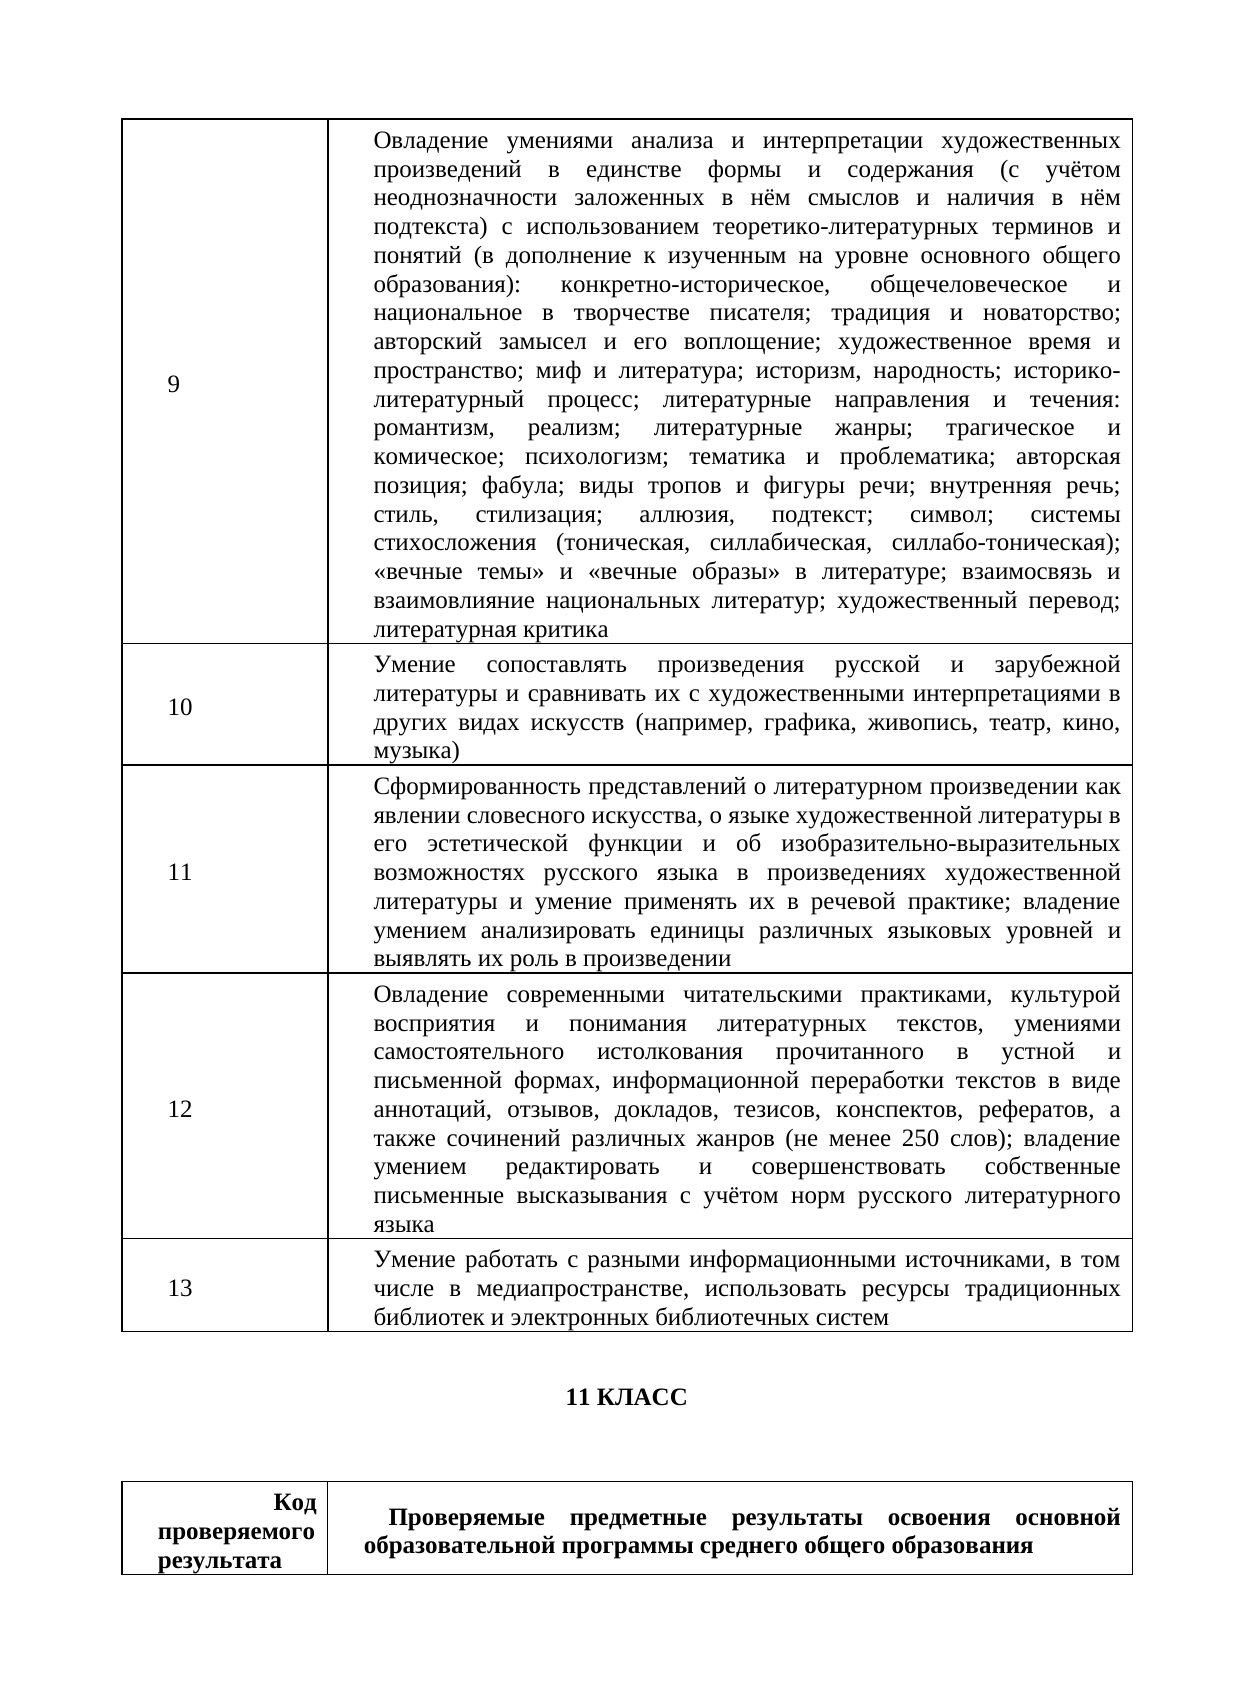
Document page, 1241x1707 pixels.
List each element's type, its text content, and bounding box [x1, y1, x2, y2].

table_cell 12 [123, 974, 327, 1238]
table_cell Умение работать с разными информационными источниками, в том числе в медиапространстве, использовать ресурсы традиционных библиотек и электронных библиотечных систем [329, 1239, 1132, 1331]
table_cell 11 [123, 766, 327, 972]
table_cell 13 [123, 1239, 327, 1331]
table_cell 9 [123, 120, 327, 642]
table_cell Овладение современными читательскими практиками, культурой восприятия и понимания литературных текстов, умениями самостоятельного истолкования прочитанного в устной и письменной формах, информационной переработки текстов в виде аннотаций, отзывов, докладов, тезисов, конспектов, рефератов, а также сочинений различных жанров (не менее 250 слов); владение умением редактировать и совершенствовать собственные письменные высказывания с учётом норм русского литературного языка [329, 974, 1132, 1238]
table_cell 10 [123, 644, 327, 764]
table_header Проверяемые предметные результаты освоения основной образовательной программы среднего общего образования [328, 1482, 1132, 1574]
text 11 КЛАСС [131, 1382, 1122, 1411]
table_cell Умение сопоставлять произведения русской и зарубежной литературы и сравнивать их с художественными интерпретациями в других видах искусств (например, графика, живопись, театр, кино, музыка) [329, 644, 1132, 764]
table_cell Сформированность представлений о литературном произведении как явлении словесного искусства, о языке художественной литературы в его эстетической функции и об изобразительно-выразительных возможностях русского языка в произведениях художественной литературы и умение применять их в речевой практике; владение умением анализировать единицы различных языковых уровней и выявлять их роль в произведении [329, 766, 1132, 972]
table_cell Овладение умениями анализа и интерпретации художественных произведений в единстве формы и содержания (с учётом неоднозначности заложенных в нём смыслов и наличия в нём подтекста) с использованием теоретико-литературных терминов и понятий (в дополнение к изученным на уровне основного общего образования): конкретно-историческое, общечеловеческое и национальное в творчестве писателя; традиция и новаторство; авторский замысел и его воплощение; художественное время и пространство; миф и литература; историзм, народность; историко-литературный процесс; литературные направления и течения: романтизм, реализм; литературные жанры; трагическое и комическое; психологизм; тематика и проблематика; авторская позиция; фабула; виды тропов и фигуры речи; внутренняя речь; стиль, стилизация; аллюзия, подтекст; символ; системы стихосложения (тоническая, силлабическая, силлабо-тоническая); «вечные темы» и «вечные образы» в литературе; взаимосвязь и взаимовлияние национальных литератур; художественный перевод; литературная критика [329, 120, 1132, 642]
table_header Код проверяемого результата [123, 1482, 327, 1574]
